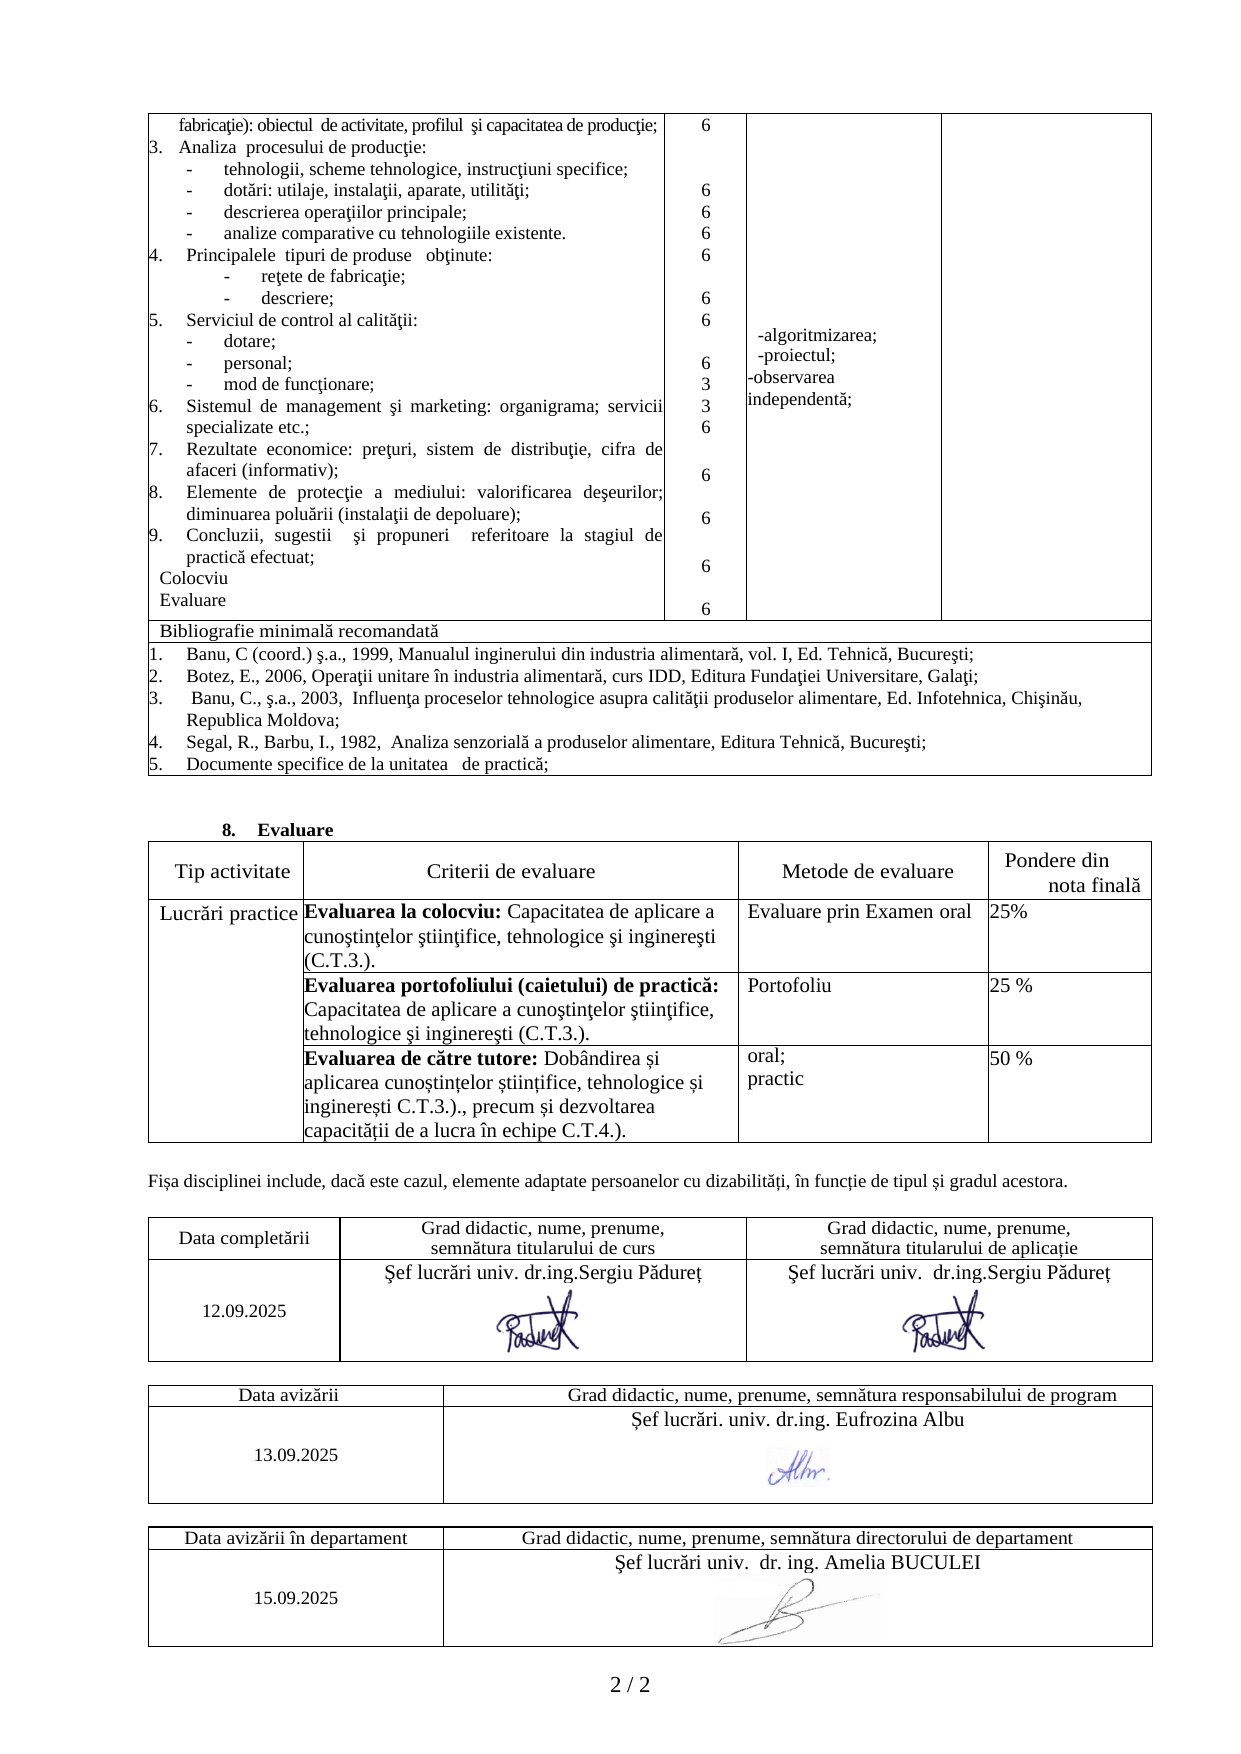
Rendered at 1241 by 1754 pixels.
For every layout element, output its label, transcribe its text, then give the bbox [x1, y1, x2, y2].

picture [765, 1447, 830, 1487]
table_header Data avizării [149, 1386, 443, 1406]
table_header Tip activitate [149, 842, 303, 898]
table_cell 25% [989, 900, 1151, 972]
table_header Pondere din nota finală [989, 842, 1151, 898]
table_cell Portofoliu [739, 973, 988, 1045]
table_cell 15.09.2025 [149, 1550, 443, 1646]
table_header Grad didactic, nume, prenume, semnătura directorului de departament [444, 1528, 1152, 1549]
picture [713, 1573, 882, 1646]
text Fișa disciplinei include, dacă este cazul, elemente adaptate persoanelor cu dizabilități, în funcție de tipul și gradul acestora. [148, 1170, 1152, 1191]
table_cell oral; practic [739, 1046, 988, 1142]
table_cell [942, 114, 1151, 620]
table_cell Şef lucrări univ. dr.ing.Sergiu Pădureț [747, 1260, 1152, 1361]
table_header Grad didactic, nume, prenume, semnătura titularului de aplicație [747, 1218, 1152, 1259]
table_cell Şef lucrări univ. dr.ing.Sergiu Pădureț [341, 1260, 746, 1361]
table_cell Evaluarea portofoliului (caietului) de practică: Capacitatea de aplicare a cunoştinţelor ştiinţifice, tehnologice şi inginereşti (C.T.3.). [304, 973, 738, 1045]
table_header Data completării [149, 1218, 339, 1259]
picture [483, 1283, 603, 1361]
table_cell Evaluare prin Examen oral [739, 900, 988, 972]
table_header Grad didactic, nume, prenume, semnătura titularului de curs [341, 1218, 746, 1259]
table_cell Banu, C (coord.) ş.a., 1999, Manualul inginerului din industria alimentară, vol. I, Ed. Tehnică, Bucureşti; Botez, E., 2006, Operaţii unitare în industria alimentară, curs IDD, Editura Fundaţiei Universitare, Galaţi; Banu, C., ş.a., 2003, Influenţa proceselor tehnologice asupra calităţii produselor alimentare, Ed. Infotehnica, Chişinău, Republica Moldova; Segal, R., Barbu, I., 1982, Analiza senzorială a produselor alimentare, Editura Tehnică, Bucureşti; Documente specifice de la unitatea de practică; [149, 643, 1151, 774]
table_cell 50 % [989, 1046, 1151, 1142]
table_cell 12.09.2025 [149, 1260, 339, 1361]
table_header Metode de evaluare [739, 842, 988, 898]
table_cell Evaluarea de către tutore: Dobândirea și aplicarea cunoștințelor științifice, tehnologice și inginerești C.T.3.)., precum și dezvoltarea capacității de a lucra în echipe C.T.4.). [304, 1046, 738, 1142]
table_header Criterii de evaluare [304, 842, 738, 898]
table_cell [747, 114, 941, 620]
table_cell Evaluarea la colocviu: Capacitatea de aplicare a cunoştinţelor ştiinţifice, tehnologice şi inginereşti (C.T.3.). [304, 900, 738, 972]
table_cell Șef lucrări. univ. dr.ing. Eufrozina Albu [444, 1407, 1152, 1503]
table_cell 25 % [989, 973, 1151, 1045]
table_cell Şef lucrări univ. dr. ing. Amelia BUCULEI [444, 1550, 1152, 1646]
table_header Data avizării în departament [149, 1528, 443, 1549]
table_header Grad didactic, nume, prenume, semnătura responsabilului de program [444, 1386, 1152, 1406]
table_cell Lucrări practice [149, 900, 303, 1142]
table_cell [665, 114, 746, 620]
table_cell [149, 114, 664, 620]
picture [889, 1283, 1009, 1361]
table_cell 13.09.2025 [149, 1407, 443, 1503]
table_cell Bibliografie minimală recomandată [149, 621, 1151, 642]
list Evaluare [222, 819, 1152, 841]
